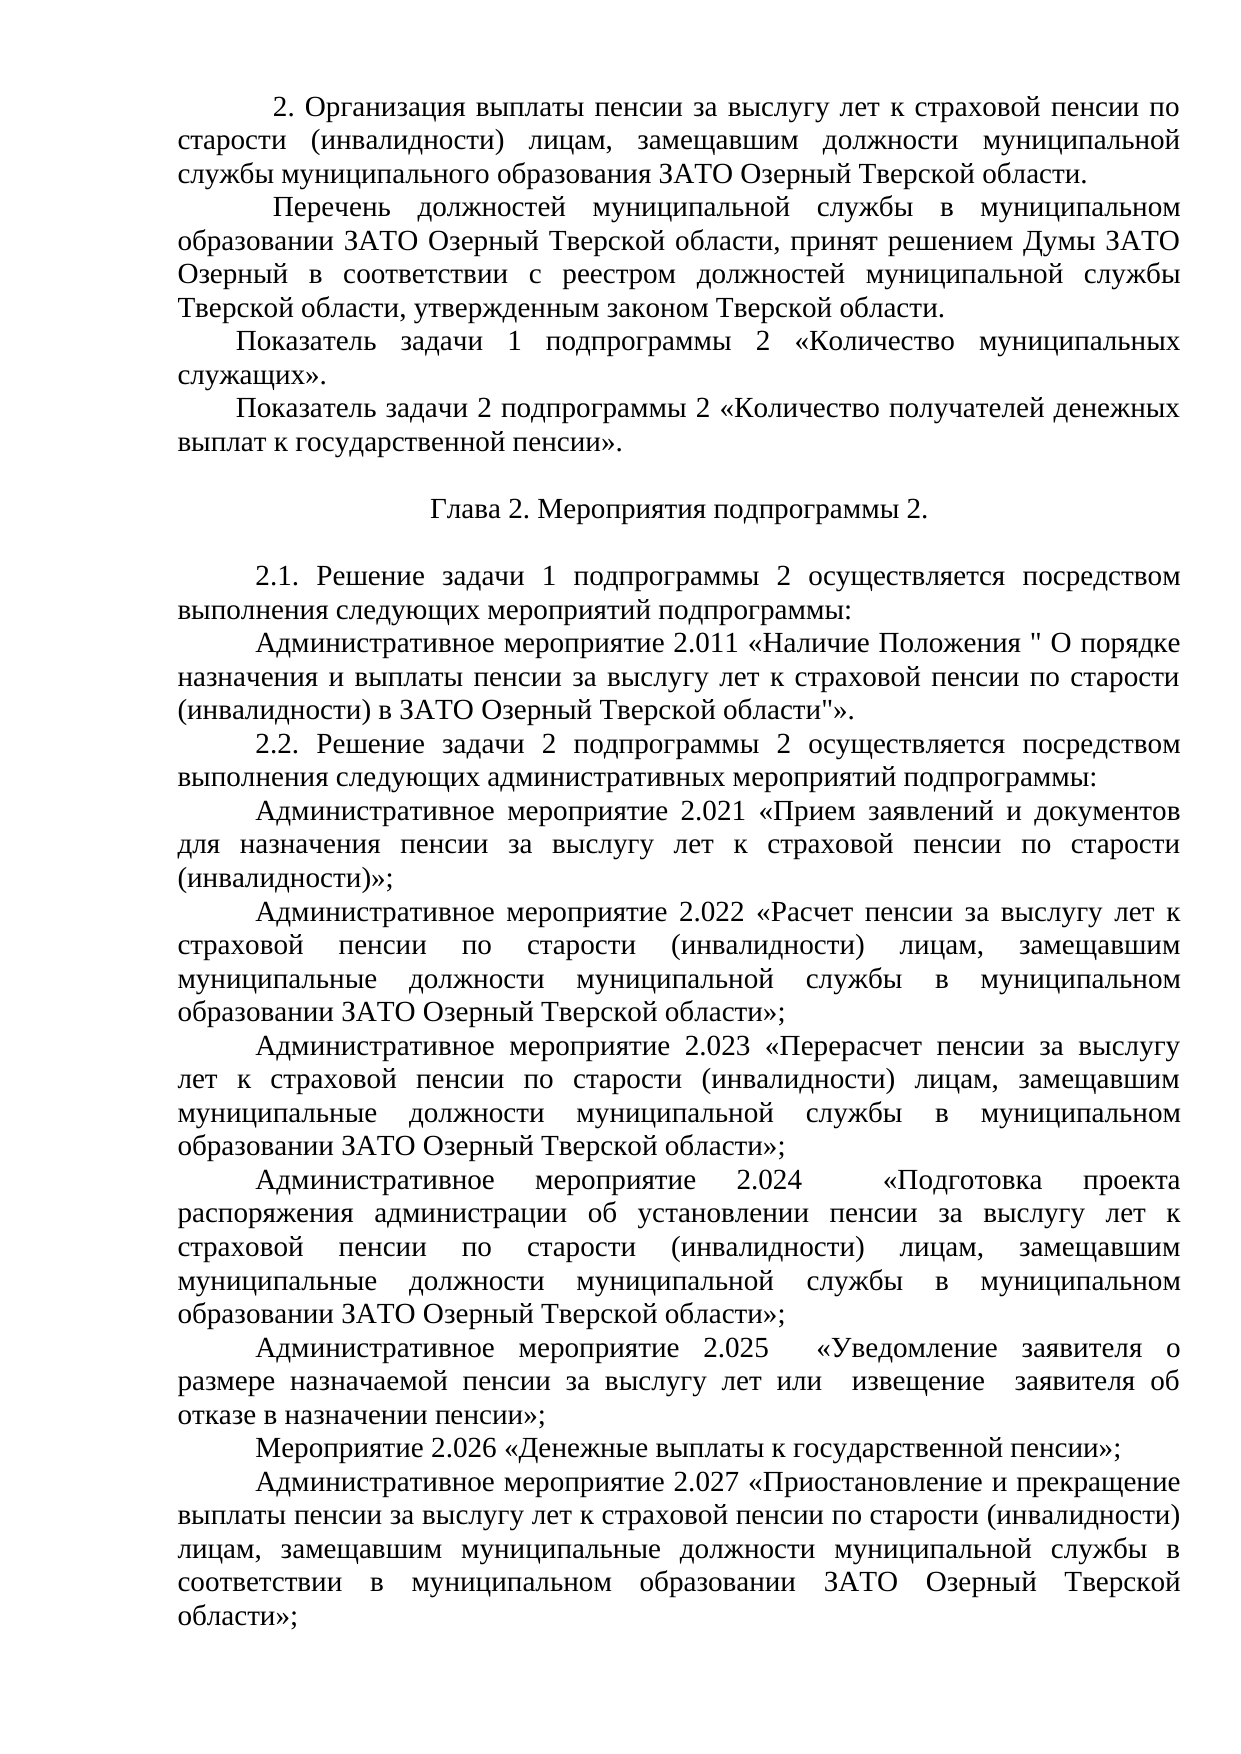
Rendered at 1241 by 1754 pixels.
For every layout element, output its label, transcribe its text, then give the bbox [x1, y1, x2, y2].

text Административное мероприятие 2.027 «Приостановление и прекращение выплаты пенсии за выслугу лет к страховой пенсии по старости (инвалидности) лицам, замещавшим муниципальные должности муниципальной службы в соответствии в муниципальном образовании ЗАТО Озерный Тверской области»; [177, 1464, 1181, 1632]
text Мероприятие 2.026 «Денежные выплаты к государственной пенсии»; [177, 1430, 1181, 1464]
text Перечень должностей муниципальной службы в муниципальном образовании ЗАТО Озерный Тверской области, принят решением Думы ЗАТО Озерный в соответствии с реестром должностей муниципальной службы Тверской области, утвержденным законом Тверской области. [177, 189, 1181, 323]
text Административное мероприятие 2.024 «Подготовка проекта распоряжения администрации об установлении пенсии за выслугу лет к страховой пенсии по старости (инвалидности) лицам, замещавшим муниципальные должности муниципальной службы в муниципальном образовании ЗАТО Озерный Тверской области»; [177, 1162, 1181, 1330]
text Административное мероприятие 2.025 «Уведомление заявителя о размере назначаемой пенсии за выслугу лет или извещение заявителя об отказе в назначении пенсии»; [177, 1330, 1181, 1430]
text Административное мероприятие 2.023 «Перерасчет пенсии за выслугу лет к страховой пенсии по старости (инвалидности) лицам, замещавшим муниципальные должности муниципальной службы в муниципальном образовании ЗАТО Озерный Тверской области»; [177, 1028, 1181, 1162]
text Показатель задачи 2 подпрограммы 2 «Количество получателей денежных выплат к государственной пенсии». [177, 391, 1181, 458]
text 2.1. Решение задачи 1 подпрограммы 2 осуществляется посредством выполнения следующих мероприятий подпрограммы: [177, 558, 1181, 625]
text Административное мероприятие 2.022 «Расчет пенсии за выслугу лет к страховой пенсии по старости (инвалидности) лицам, замещавшим муниципальные должности муниципальной службы в муниципальном образовании ЗАТО Озерный Тверской области»; [177, 894, 1181, 1028]
text 2.2. Решение задачи 2 подпрограммы 2 осуществляется посредством выполнения следующих административных мероприятий подпрограммы: [177, 726, 1181, 793]
text Административное мероприятие 2.011 «Наличие Положения " О порядке назначения и выплаты пенсии за выслугу лет к страховой пенсии по старости (инвалидности) в ЗАТО Озерный Тверской области"». [177, 625, 1181, 726]
text Административное мероприятие 2.021 «Прием заявлений и документов для назначения пенсии за выслугу лет к страховой пенсии по старости (инвалидности)»; [177, 793, 1181, 894]
text Глава 2. Мероприятия подпрограммы 2. [177, 491, 1181, 525]
text Показатель задачи 1 подпрограммы 2 «Количество муниципальных служащих». [177, 323, 1181, 391]
text 2. Организация выплаты пенсии за выслугу лет к страховой пенсии по старости (инвалидности) лицам, замещавшим должности муниципальной службы муниципального образования ЗАТО Озерный Тверской области. [177, 89, 1181, 189]
